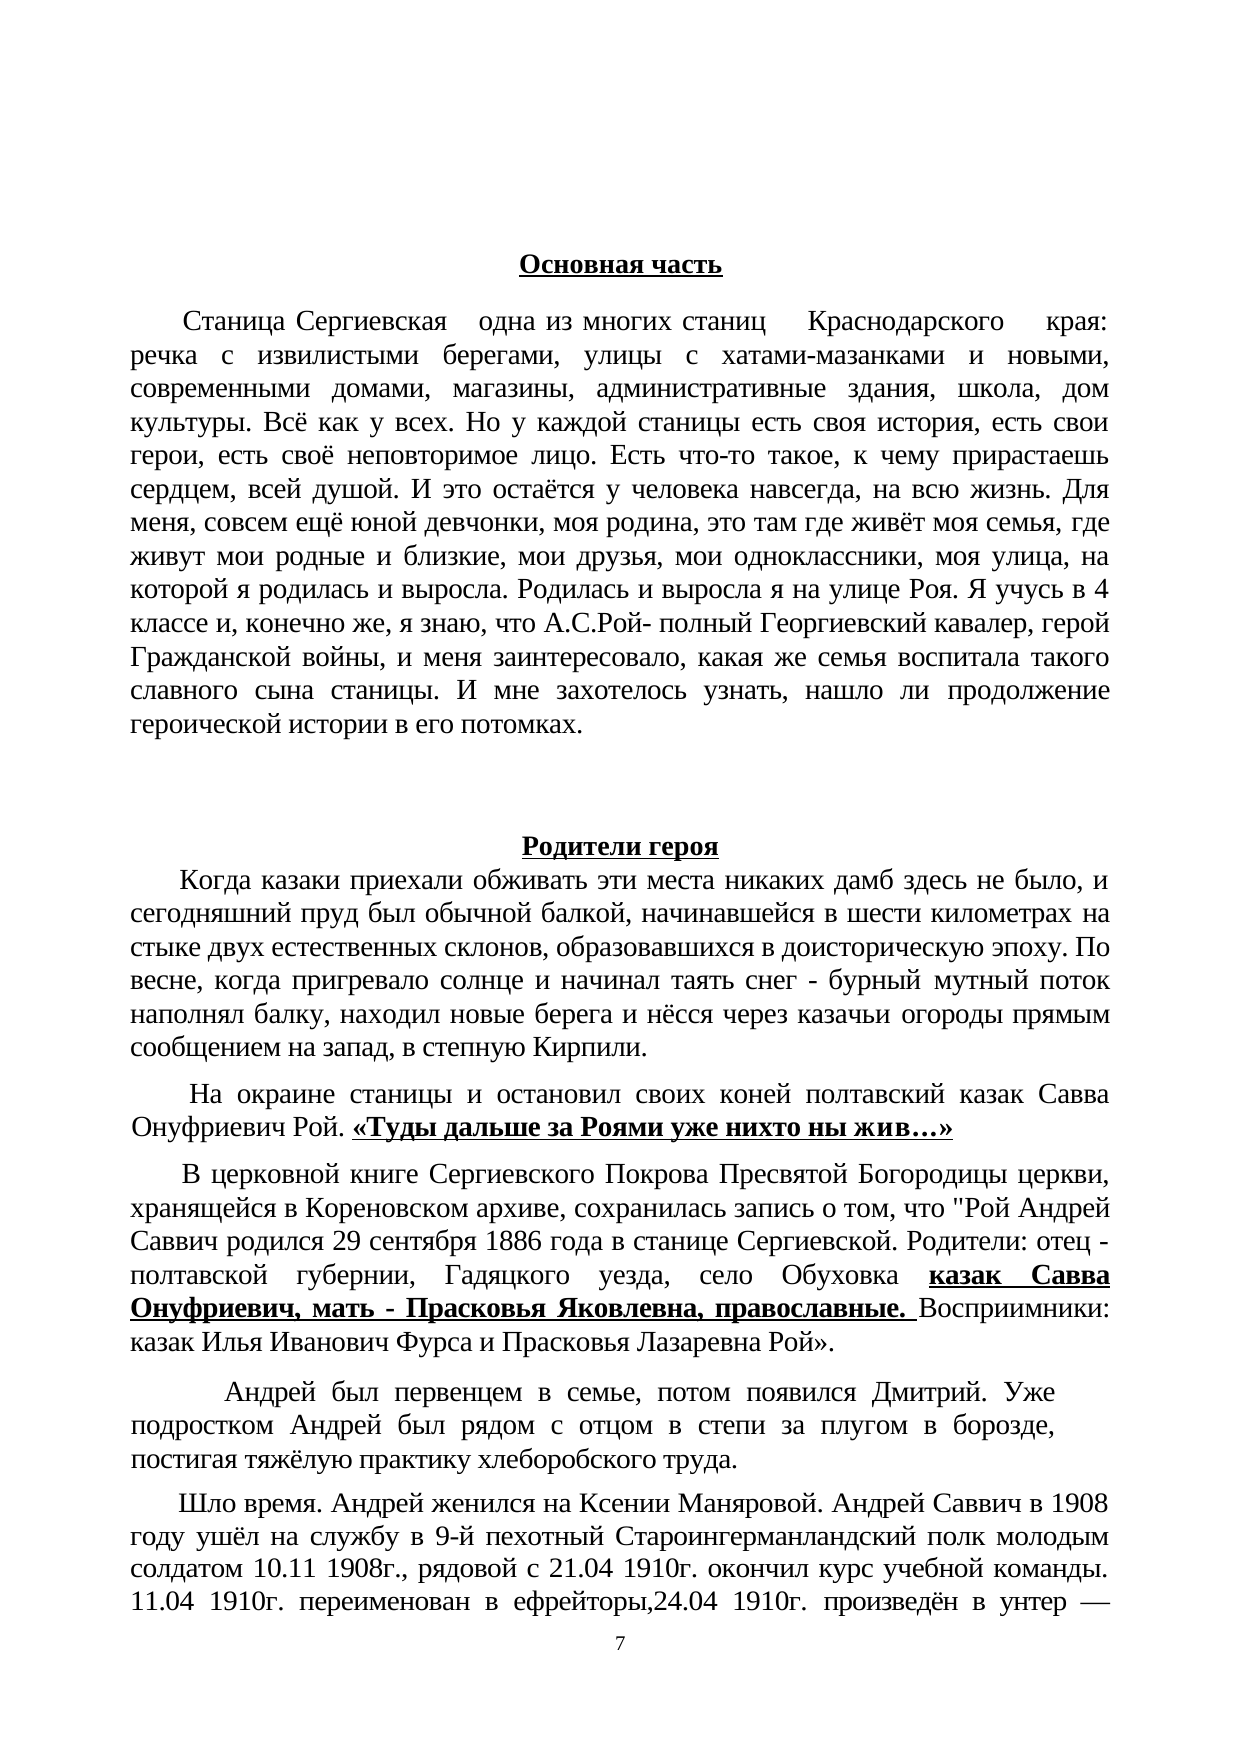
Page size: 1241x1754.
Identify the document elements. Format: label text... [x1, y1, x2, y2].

text Андрей был первенцем в семье, потом появился Дмитрий. Уже подростком Андрей был рядом с отцом в степи за плугом в борозде, постигая тяжёлую практику хлеборобского труда. [131, 1374, 1056, 1474]
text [130, 1486, 1110, 1616]
text В церковной книге Сергиевского Покрова Пресвятой Богородицы церкви, хранящейся в Кореновском архиве, сохранилась запись о том, что "Рой Андрей Саввич родился 29 сентября 1886 года в станице Сергиевской. Родители: отец - полтавской губернии, Гадяцкого уезда, село Обуховка казак Савва Онуфриевич, мать - Прасковья Яковлевна, православные. Восприимники: казак Илья Иванович Фурса и Прасковья Лазаревна Рой». [130, 1156, 1110, 1357]
text Станица Сергиевская одна из многих станиц Краснодарского края: речка с извилистыми берегами, улицы с хатами-мазанками и новыми, современными домами, магазины, административные здания, школа, дом культуры. Всё как у всех. Но у каждой станицы есть своя история, есть свои герои, есть своё неповторимое лицо. Есть что-то такое, к чему прирастаешь сердцем, всей душой. И это остаётся у человека навсегда, на всю жизнь. Для меня, совсем ещё юной девчонки, моя родина, это там где живёт моя семья, где живут мои родные и близкие, мои друзья, мои одноклассники, моя улица, на которой я родилась и выросла. Родилась и выросла я на улице Роя. Я учусь в 4 классе и, конечно же, я знаю, что А.С.Рой- полный Георгиевский кавалер, герой Гражданской войны, и меня заинтересовало, какая же семья воспитала такого славного сына станицы. И мне захотелось узнать, нашло ли продолжение героической истории в его потомках. [130, 303, 1110, 739]
text Основная часть [131, 247, 1110, 279]
text На окраине станицы и остановил своих коней полтавский казак Савва Онуфриевич Рой. «Туды дальше за Роями уже нихто ны жив...» [131, 1076, 1110, 1143]
text Родители героя [130, 829, 1110, 862]
text Когда казаки приехали обживать эти места никаких дамб здесь не было, и сегодняшний пруд был обычной балкой, начинавшейся в шести километрах на стыке двух естественных склонов, образовавшихся в доисторическую эпоху. По весне, когда пригревало солнце и начинал таять снег - бурный мутный поток наполнял балку, находил новые берега и нёсся через казачьи огороды прямым сообщением на запад, в степную Кирпили. [130, 862, 1110, 1063]
